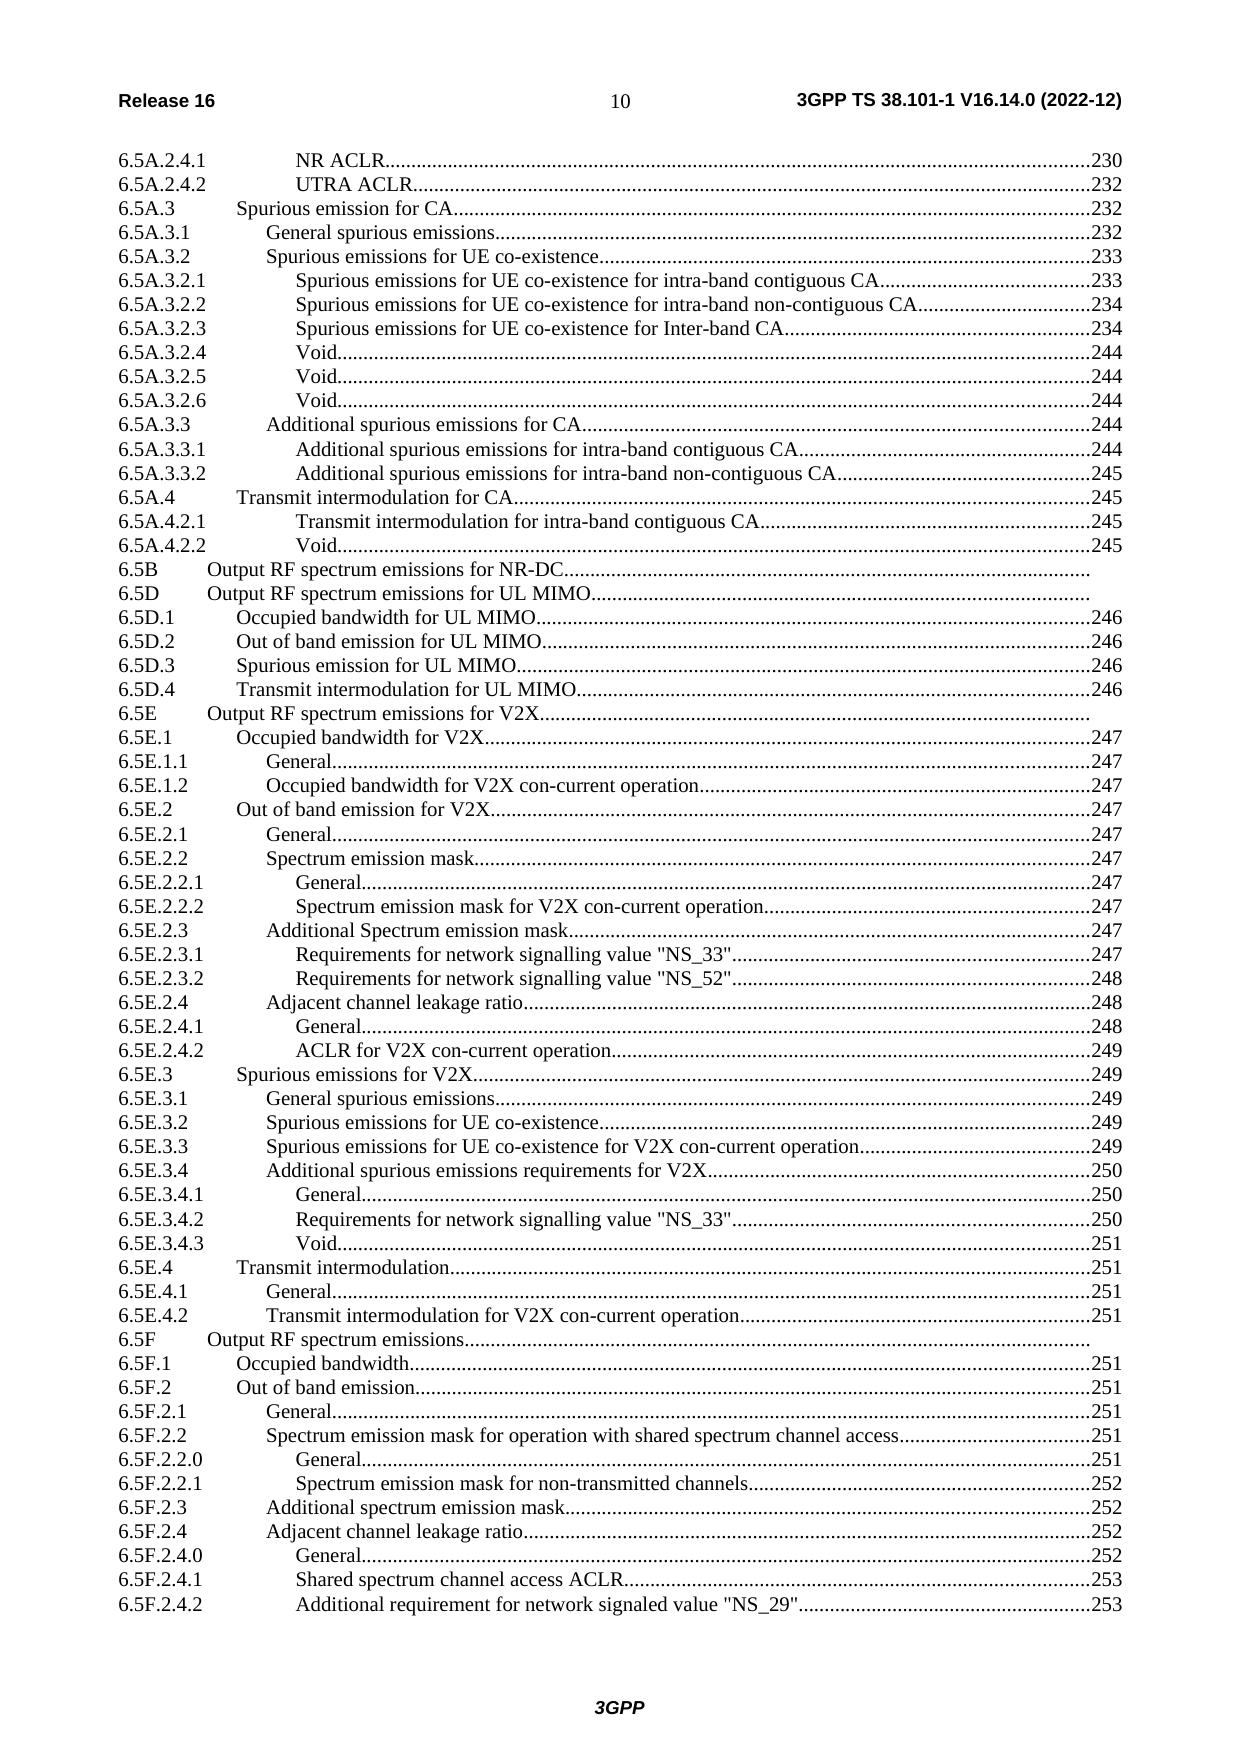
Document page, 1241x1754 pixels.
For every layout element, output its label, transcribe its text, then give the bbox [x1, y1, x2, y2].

text 6.5A.3.3.2 Additional spurious emissions for intra-band non-contiguous CA 245 [118, 461, 1122, 484]
text 6.5E.3.2 Spurious emissions for UE co-existence 249 [118, 1110, 1122, 1134]
text 6.5E.3.4.3 Void 251 [118, 1231, 1122, 1254]
text 6.5E.3.1 General spurious emissions 249 [118, 1086, 1122, 1110]
text 6.5A.3.1 General spurious emissions 232 [118, 220, 1122, 244]
text 6.5A.3.2.2 Spurious emissions for UE co-existence for intra-band non-contiguous CA 234 [118, 292, 1122, 316]
text 6.5D.3 Spurious emission for UL MIMO 246 [118, 653, 1122, 677]
text 6.5E.4.1 General 251 [118, 1279, 1122, 1303]
text 6.5E.2.3.1 Requirements for network signalling value "NS_33" 247 [118, 942, 1122, 966]
text 6.5F.1 Occupied bandwidth 251 [118, 1351, 1122, 1375]
text 6.5F.2 Out of band emission 251 [118, 1375, 1122, 1399]
text 6.5E.2.2 Spectrum emission mask 247 [118, 846, 1122, 869]
text 6.5D.4 Transmit intermodulation for UL MIMO 246 [118, 677, 1122, 701]
text 6.5E.3 Spurious emissions for V2X 249 [118, 1062, 1122, 1086]
text 6.5E.2.1 General 247 [118, 821, 1122, 846]
text 6.5E.3.3 Spurious emissions for UE co-existence for V2X con-current operation 249 [118, 1134, 1122, 1158]
text 6.5A.3 Spurious emission for CA 232 [118, 196, 1122, 220]
text 6.5A.4.2.1 Transmit intermodulation for intra-band contiguous CA 245 [118, 509, 1122, 533]
text 6.5E.2.2.2 Spectrum emission mask for V2X con-current operation 247 [118, 894, 1122, 918]
text 6.5F.2.2 Spectrum emission mask for operation with shared spectrum channel access 251 [118, 1423, 1122, 1447]
text 6.5A.2.4.2 UTRA ACLR 232 [118, 172, 1122, 196]
text 6.5E.4.2 Transmit intermodulation for V2X con-current operation 251 [118, 1303, 1122, 1327]
text 6.5F.2.1 General 251 [118, 1399, 1122, 1423]
text 6.5F.2.2.0 General 251 [118, 1447, 1122, 1471]
text 6.5E.2.4.1 General 248 [118, 1014, 1122, 1038]
text 6.5E.2 Out of band emission for V2X 247 [118, 797, 1122, 821]
text 6.5A.3.3.1 Additional spurious emissions for intra-band contiguous CA 244 [118, 436, 1122, 461]
text 6.5F.2.3 Additional spectrum emission mask 252 [118, 1495, 1122, 1519]
text 6.5E.1.1 General 247 [118, 749, 1122, 773]
text 6.5F.2.4 Adjacent channel leakage ratio 252 [118, 1519, 1122, 1543]
text 6.5E.1.2 Occupied bandwidth for V2X con-current operation 247 [118, 773, 1122, 797]
text 6.5A.3.2 Spurious emissions for UE co-existence 233 [118, 244, 1122, 268]
text 6.5F.2.4.2 Additional requirement for network signaled value "NS_29" 253 [118, 1591, 1122, 1616]
text 6.5F.2.4.0 General 252 [118, 1543, 1122, 1567]
text 6.5F.2.2.1 Spectrum emission mask for non-transmitted channels 252 [118, 1471, 1122, 1495]
text 6.5A.2.4.1 NR ACLR 230 [118, 148, 1122, 172]
text 6.5E.2.4 Adjacent channel leakage ratio 248 [118, 990, 1122, 1014]
text 6.5A.3.2.5 Void 244 [118, 364, 1122, 388]
text 6.5E.2.3.2 Requirements for network signalling value "NS_52" 248 [118, 966, 1122, 990]
text 6.5D Output RF spectrum emissions for UL MIMO 246 [118, 581, 1078, 605]
text 6.5D.1 Occupied bandwidth for UL MIMO 246 [118, 605, 1122, 629]
text 6.5B Output RF spectrum emissions for NR-DC 245 [118, 557, 1078, 581]
text 6.5E.4 Transmit intermodulation 251 [118, 1254, 1122, 1279]
text 6.5D.2 Out of band emission for UL MIMO 246 [118, 629, 1122, 653]
text 6.5E.1 Occupied bandwidth for V2X 247 [118, 725, 1122, 749]
text 6.5A.3.2.4 Void 244 [118, 340, 1122, 364]
text 6.5E Output RF spectrum emissions for V2X 247 [118, 701, 1078, 725]
text 6.5E.2.3 Additional Spectrum emission mask 247 [118, 918, 1122, 942]
text 6.5F.2.4.1 Shared spectrum channel access ACLR 253 [118, 1567, 1122, 1591]
text 6.5A.3.2.6 Void 244 [118, 388, 1122, 412]
text 6.5A.3.3 Additional spurious emissions for CA 244 [118, 412, 1122, 436]
text 6.5A.3.2.3 Spurious emissions for UE co-existence for Inter-band CA 234 [118, 316, 1122, 340]
text 6.5F Output RF spectrum emissions 251 [118, 1327, 1078, 1351]
text 6.5E.3.4.2 Requirements for network signalling value "NS_33" 250 [118, 1206, 1122, 1231]
text 6.5A.4.2.2 Void 245 [118, 533, 1122, 557]
text 6.5E.3.4.1 General 250 [118, 1182, 1122, 1206]
text 6.5E.3.4 Additional spurious emissions requirements for V2X 250 [118, 1158, 1122, 1182]
text 6.5E.2.4.2 ACLR for V2X con-current operation 249 [118, 1038, 1122, 1062]
text 6.5A.3.2.1 Spurious emissions for UE co-existence for intra-band contiguous CA 233 [118, 268, 1122, 292]
text 6.5A.4 Transmit intermodulation for CA 245 [118, 484, 1122, 509]
text 6.5E.2.2.1 General 247 [118, 869, 1122, 894]
